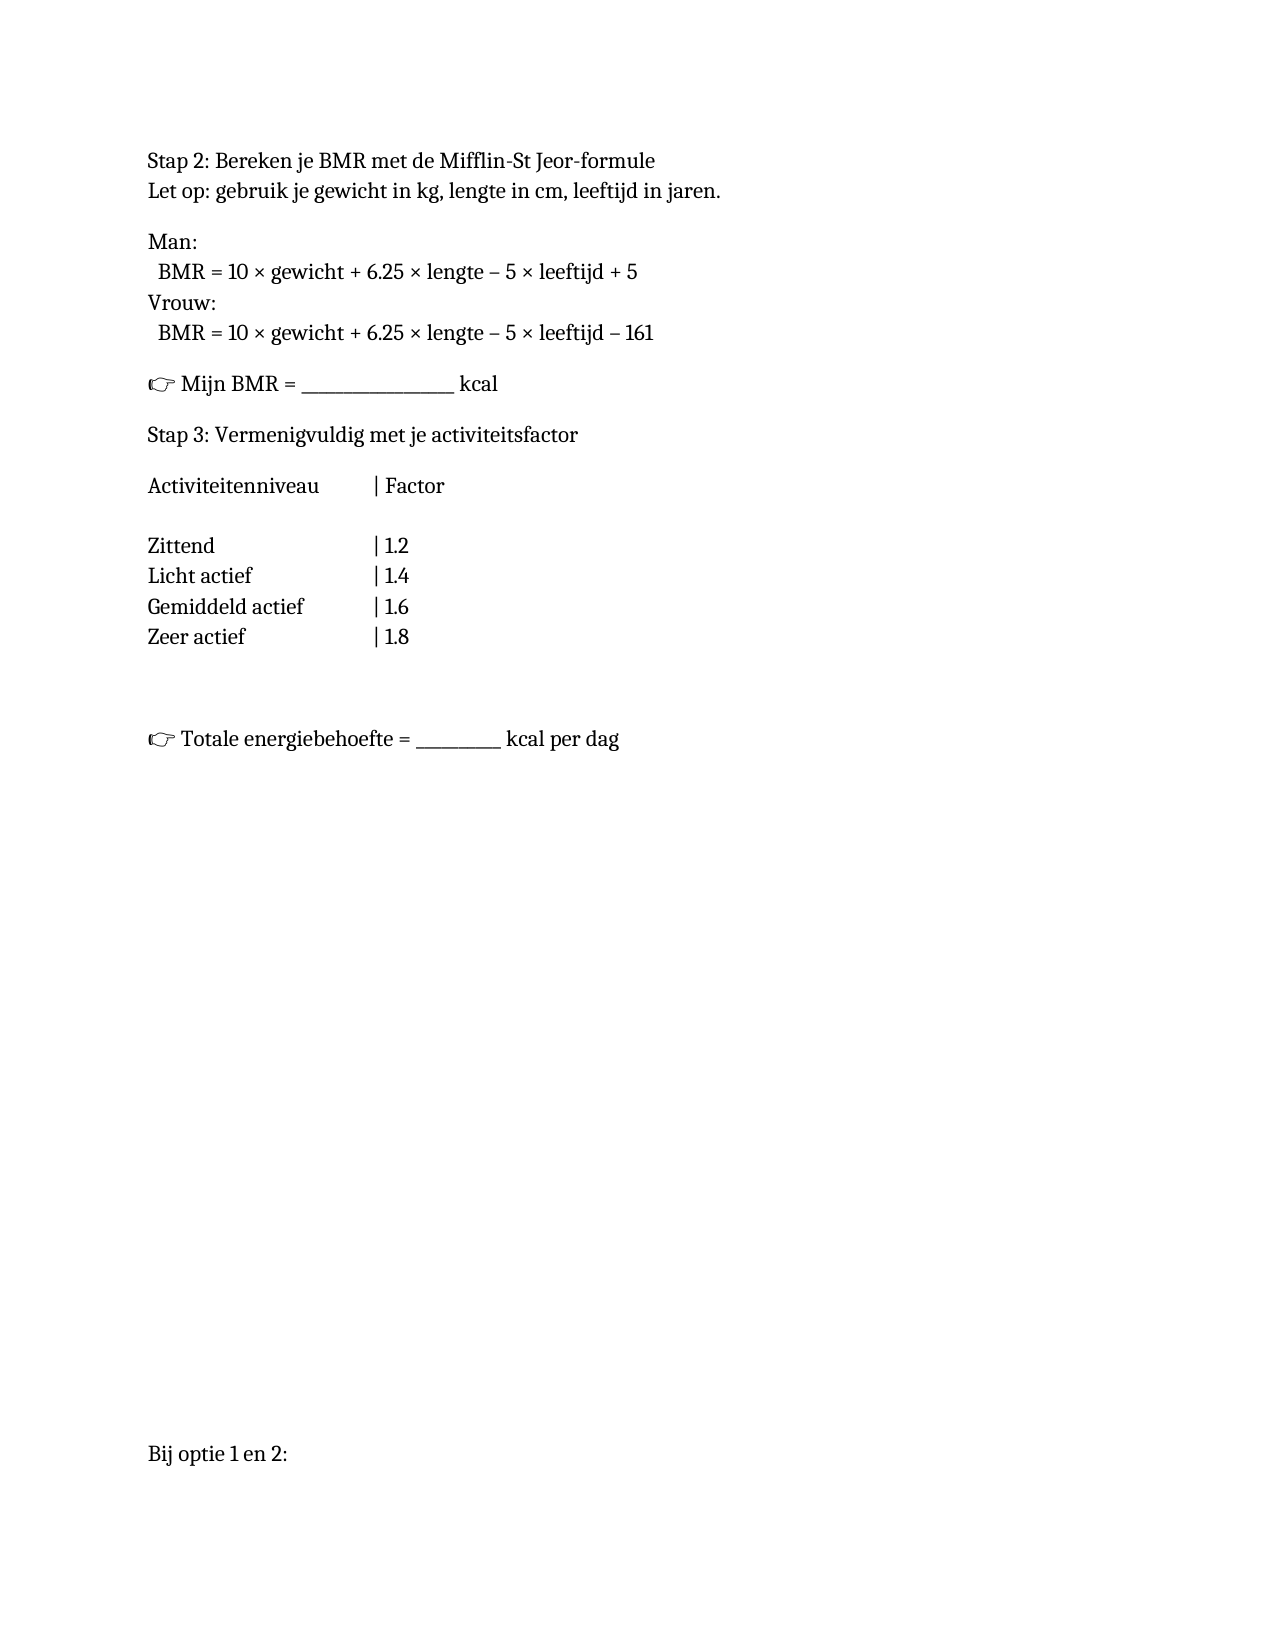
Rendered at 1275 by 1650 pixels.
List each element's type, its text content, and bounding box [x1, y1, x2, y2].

text Stap 3: Vermenigvuldig met je activiteitsfactor [148, 422, 1127, 448]
text Bij optie 1 en 2: [148, 1440, 1127, 1467]
text 👉 Mijn BMR = __________________ kcal [148, 371, 1127, 397]
text 👉 Totale energiebehoefte = __________ kcal per dag [148, 726, 1127, 752]
text Activiteitenniveau | Factor Zittend | 1.2 Licht actief | 1.4 Gemiddeld actief | 1.6 Zeer actief | 1.8 [148, 473, 1127, 650]
text Man: BMR = 10 × gewicht + 6.25 × lengte – 5 × leeftijd + 5 Vrouw: BMR = 10 × gewicht + 6.25 × lengte – 5 × leeftijd – 161 [148, 229, 1127, 346]
text Stap 2: Bereken je BMR met de Mifflin-St Jeor-formule Let op: gebruik je gewicht in kg, lengte in cm, leeftijd in jaren. [148, 148, 1127, 204]
